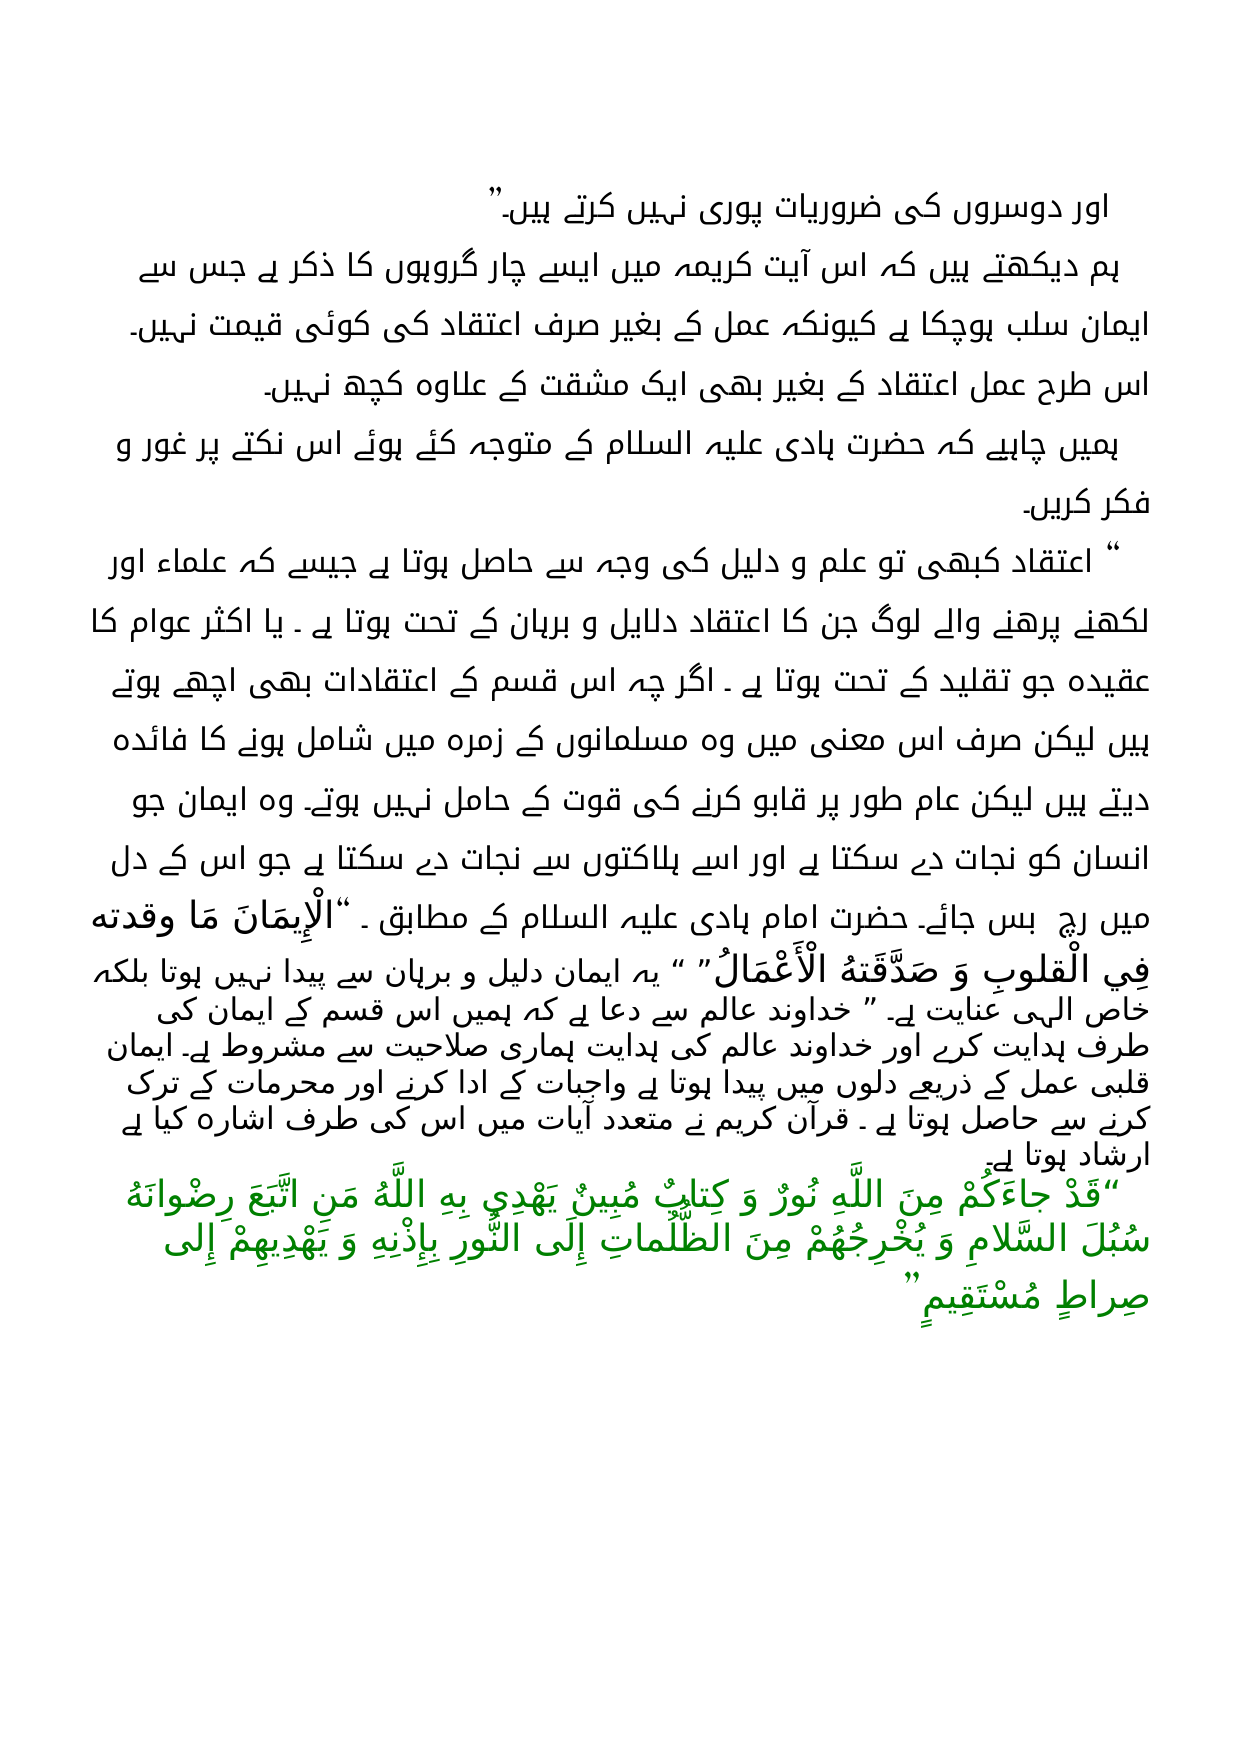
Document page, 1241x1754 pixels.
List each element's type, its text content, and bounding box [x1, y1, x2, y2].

text “قَدْ جاءَكُمْ مِنَ اللَّهِ نُورٌ وَ كِتابٌ‏ مُبِينٌ‏ يَهْدِي بِهِ اللَّهُ مَنِ اتَّبَعَ رِضْوانَهُ سُبُلَ السَّلامِ وَ يُخْرِجُهُمْ مِنَ الظُّلُماتِ إِلَى النُّورِ بِإِذْنِهِ وَ يَهْدِيهِمْ إِلى‏ صِراطٍ مُسْتَقِيمٍ” [89, 1173, 1152, 1332]
text ہمیں چاہیے کہ حضرت ہادی علیہ السلام کے متوجہ کئے ہوئے اس نکتے پر غور و فکر کریں۔ [89, 414, 1152, 533]
text ہم دیکھتے ہیں کہ اس آیت کریمہ میں ایسے چار گروہوں کا ذکر ہے جس سے ایمان سلب ہوچکا ہے کیونکہ عمل کے بغیر صرف اعتقاد کی کوئی قیمت نہیں۔ اس طرح عمل اعتقاد کے بغیر بھی ایک مشقت کے علاوہ کچھ نہیں۔ [89, 236, 1152, 414]
text اور دوسروں کی ضروریات پوری نہیں کرتے ہیں۔” [89, 177, 1152, 236]
text “ اعتقاد کبھی تو علم و دلیل کی وجہ سے حاصل ہوتا ہے جیسے کہ علماء اور لکھنے پرھنے والے لوگ جن کا اعتقاد دلایل و برہان کے تحت ہوتا ہے ۔ یا اکثر عوام کا عقیدہ جو تقلید کے تحت ہوتا ہے ۔ اگر چہ اس قسم کے اعتقادات بھی اچھے ہوتے ہیں لیکن صرف اس معنی میں وہ مسلمانوں کے زمرہ میں شامل ہونے کا فائدہ دیتے ہیں لیکن عام طور پر قابو کرنے کی قوت کے حامل نہیں ہوتے۔ وہ ایمان جو انسان کو نجات دے سکتا ہے اور اسے ہلاکتوں سے نجات دے سکتا ہے جو اس کے دل میں رچ بس جائے۔ حضرت امام ہادی علیہ السلام کے مطابق ۔ “الْإِيمَانَ‏ مَا وقدته فِي الْقلوبِ وَ صَدَّقَتهُ الْأَعْمَالُ” “ یہ ایمان دلیل و برہان سے پیدا نہیں ہوتا بلکہ خاص الہی عنایت ہے۔ ” خداوند عالم سے دعا ہے کہ ہمیں اس قسم کے ایمان کی طرف ہدایت کرے اور خداوند عالم کی ہدایت ہماری صلاحیت سے مشروط ہے۔ ایمان قلبی عمل کے ذریعے دلوں میں پیدا ہوتا ہے واجبات کے ادا کرنے اور محرمات کے ترک کرنے سے حاصل ہوتا ہے ۔ قرآن کریم نے متعدد آیات میں اس کی طرف اشارہ کیا ہے ارشاد ہوتا ہے۔ [89, 533, 1152, 1173]
